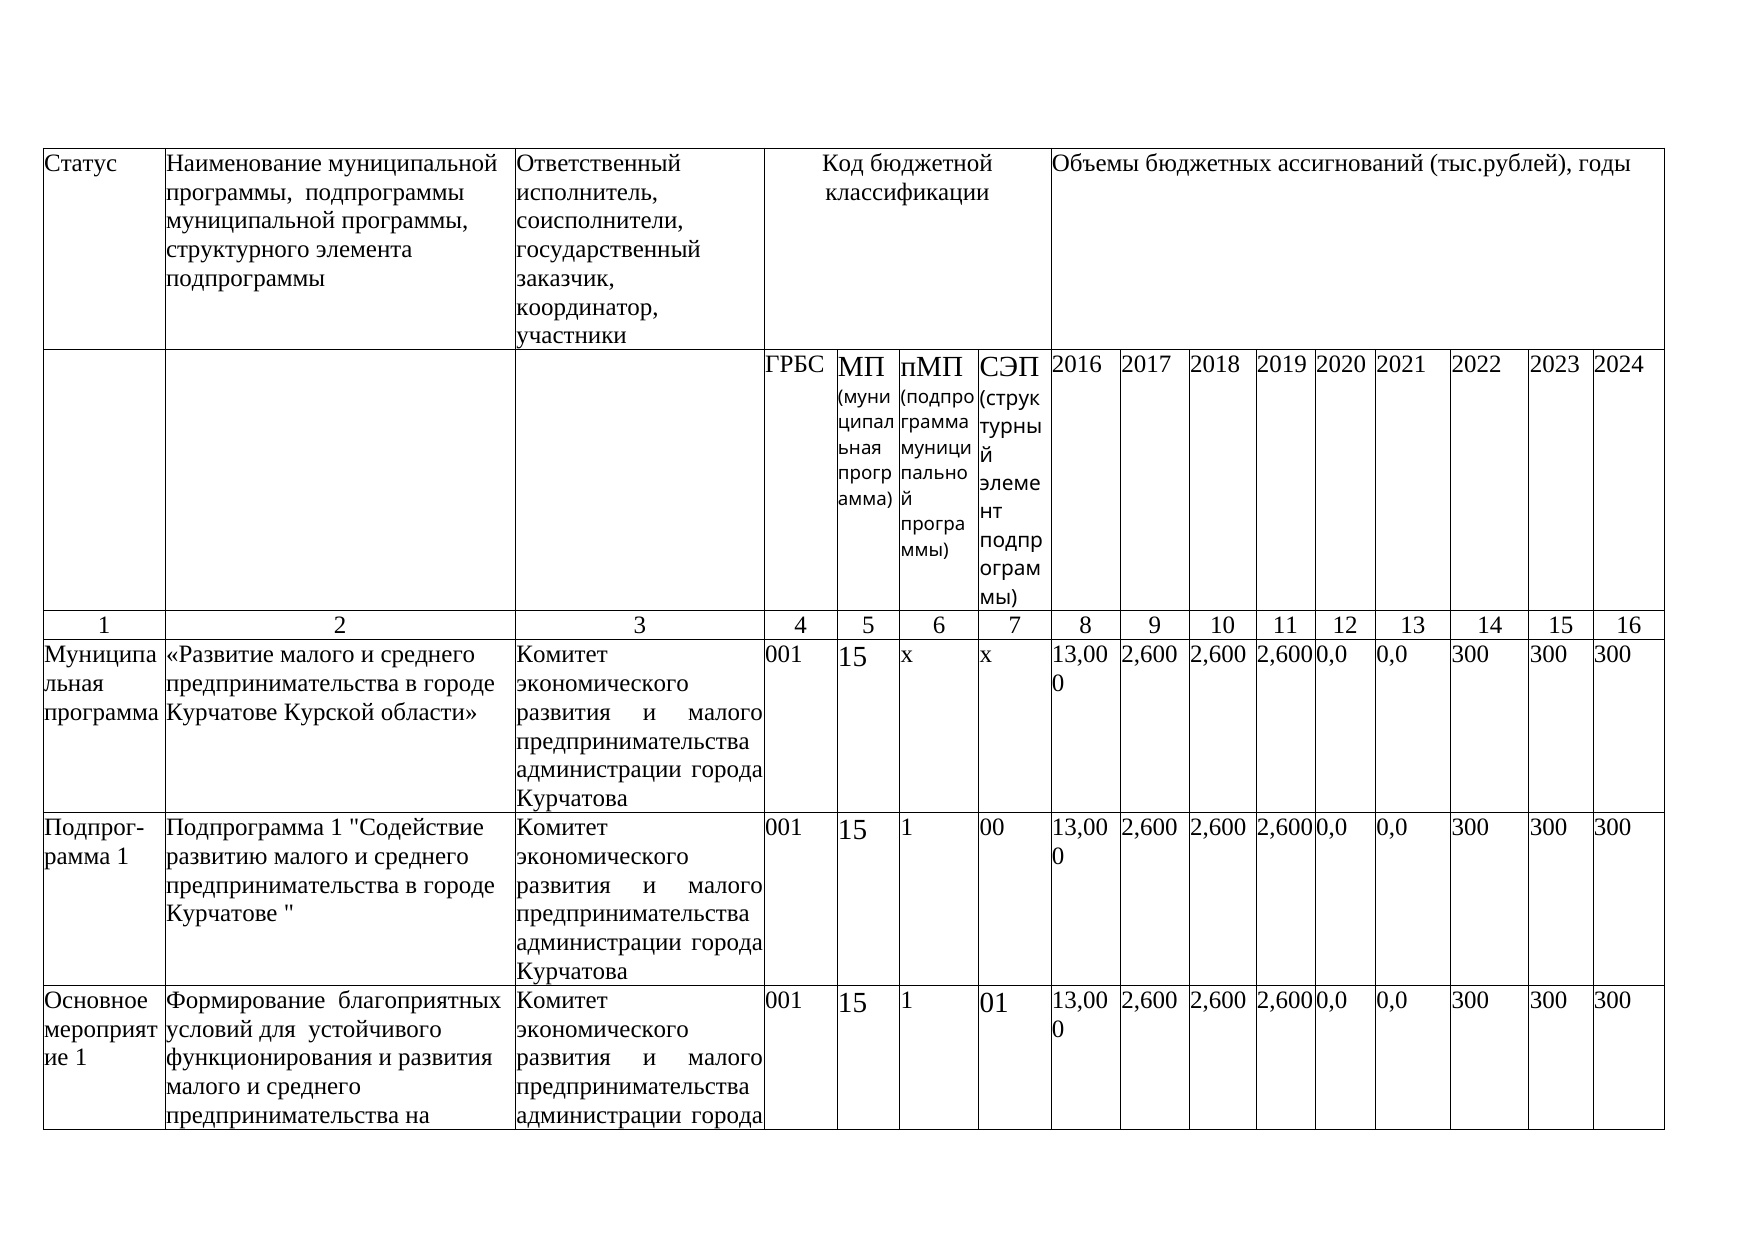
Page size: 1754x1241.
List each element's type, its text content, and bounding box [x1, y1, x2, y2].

table_cell Комитет экономического развития и малого предпринимательства администрации города Курчатова [516, 813, 764, 985]
table_header Ответственный исполнитель, соисполнители, государственный заказчик, координатор, участники [516, 149, 764, 349]
table_cell 0,0 [1376, 986, 1450, 1129]
table_cell [44, 350, 165, 610]
table_header Объемы бюджетных ассигнований (тыс.рублей), годы [1052, 149, 1664, 349]
table_cell 10 [1190, 611, 1256, 639]
table_cell [166, 350, 515, 610]
table_cell ГРБС [765, 350, 837, 610]
table_cell 300 [1594, 986, 1664, 1129]
table_cell 0,0 [1316, 813, 1375, 985]
table_cell СЭП (структурный элемент подпрограммы) [979, 350, 1051, 610]
table_cell 13,000 [1052, 813, 1120, 985]
table_cell х [900, 640, 978, 812]
table_cell Формирование благоприятных условий для устойчивого функционирования и развития малого и среднего предпринимательства на территории муниципального образования [166, 986, 515, 1129]
table_cell 15 [1529, 611, 1593, 639]
table_cell 13,000 [1052, 640, 1120, 812]
table_cell 2,600 [1121, 986, 1189, 1129]
table_cell 2020 [1316, 350, 1375, 610]
table_cell 01 [979, 986, 1051, 1129]
table_header Статус [44, 149, 165, 349]
table_cell 300 [1529, 986, 1593, 1129]
table_cell 13 [1376, 611, 1450, 639]
table_cell пМП (подпрограмма муниципальной программы) [900, 350, 978, 610]
table_cell 2,600 [1190, 640, 1256, 812]
table_cell 300 [1451, 986, 1528, 1129]
table_cell 16 [1594, 611, 1664, 639]
table_header Наименование муниципальной программы, подпрограммы муниципальной программы, структурного элемента подпрограммы [166, 149, 515, 349]
table_cell 3 [516, 611, 764, 639]
table_cell Основное мероприятие 1 [44, 986, 165, 1129]
table_cell 300 [1451, 813, 1528, 985]
table_cell 2018 [1190, 350, 1256, 610]
table_cell 001 [765, 813, 837, 985]
table_cell 001 [765, 640, 837, 812]
table_cell 0,0 [1316, 640, 1375, 812]
table_cell 12 [1316, 611, 1375, 639]
table_cell 9 [1121, 611, 1189, 639]
table_cell «Развитие малого и среднего предпринимательства в городе Курчатове Курской области» [166, 640, 515, 812]
table_cell 6 [900, 611, 978, 639]
table_cell 2,600 [1121, 640, 1189, 812]
table_cell 1 [900, 813, 978, 985]
table_cell 0,0 [1376, 640, 1450, 812]
table_cell [516, 350, 764, 610]
table_cell 001 [765, 986, 837, 1129]
table_cell 14 [1451, 611, 1528, 639]
table_cell 0,0 [1376, 813, 1450, 985]
table_cell Подпрог- рамма 1 [44, 813, 165, 985]
table_cell 8 [1052, 611, 1120, 639]
table_cell 2,600 [1190, 986, 1256, 1129]
table_cell х [979, 640, 1051, 812]
table_cell 7 [979, 611, 1051, 639]
table_cell 13,000 [1052, 986, 1120, 1129]
table_cell 300 [1529, 813, 1593, 985]
table_cell 2016 [1052, 350, 1120, 610]
table_cell 300 [1594, 813, 1664, 985]
table_cell 300 [1594, 640, 1664, 812]
table_cell 0,0 [1316, 986, 1375, 1129]
table_cell 2 [166, 611, 515, 639]
table_cell 2019 [1257, 350, 1315, 610]
table_cell 2,600 [1121, 813, 1189, 985]
table_cell 5 [838, 611, 899, 639]
table_cell Муниципальная программа [44, 640, 165, 812]
table_cell 2023 [1529, 350, 1593, 610]
table_cell 11 [1257, 611, 1315, 639]
table_cell 15 [838, 640, 899, 812]
table_cell 1 [900, 986, 978, 1129]
table_cell 300 [1451, 640, 1528, 812]
table_cell Подпрограмма 1 "Содействие развитию малого и среднего предпринимательства в городе Курчатове " [166, 813, 515, 985]
table_cell 2,600 [1190, 813, 1256, 985]
table_cell 2,600 [1257, 640, 1315, 812]
table_cell 2024 [1594, 350, 1664, 610]
table_cell МП (муниципальная программа) [838, 350, 899, 610]
table_cell 15 [838, 986, 899, 1129]
table_cell 15 [838, 813, 899, 985]
table_header Код бюджетной классификации [765, 149, 1051, 349]
table_cell 300 [1529, 640, 1593, 812]
table_cell 4 [765, 611, 837, 639]
table_cell 2021 [1376, 350, 1450, 610]
table_cell 2022 [1451, 350, 1528, 610]
table_cell 2,600 [1257, 986, 1315, 1129]
table_cell 1 [44, 611, 165, 639]
table_cell 2017 [1121, 350, 1189, 610]
table_cell 00 [979, 813, 1051, 985]
table_cell 2,600 [1257, 813, 1315, 985]
table_cell Комитет экономического развития и малого предпринимательства администрации города Курчатова [516, 640, 764, 812]
table_cell Комитет экономического развития и малого предпринимательства администрации города Курчатова [516, 986, 764, 1129]
